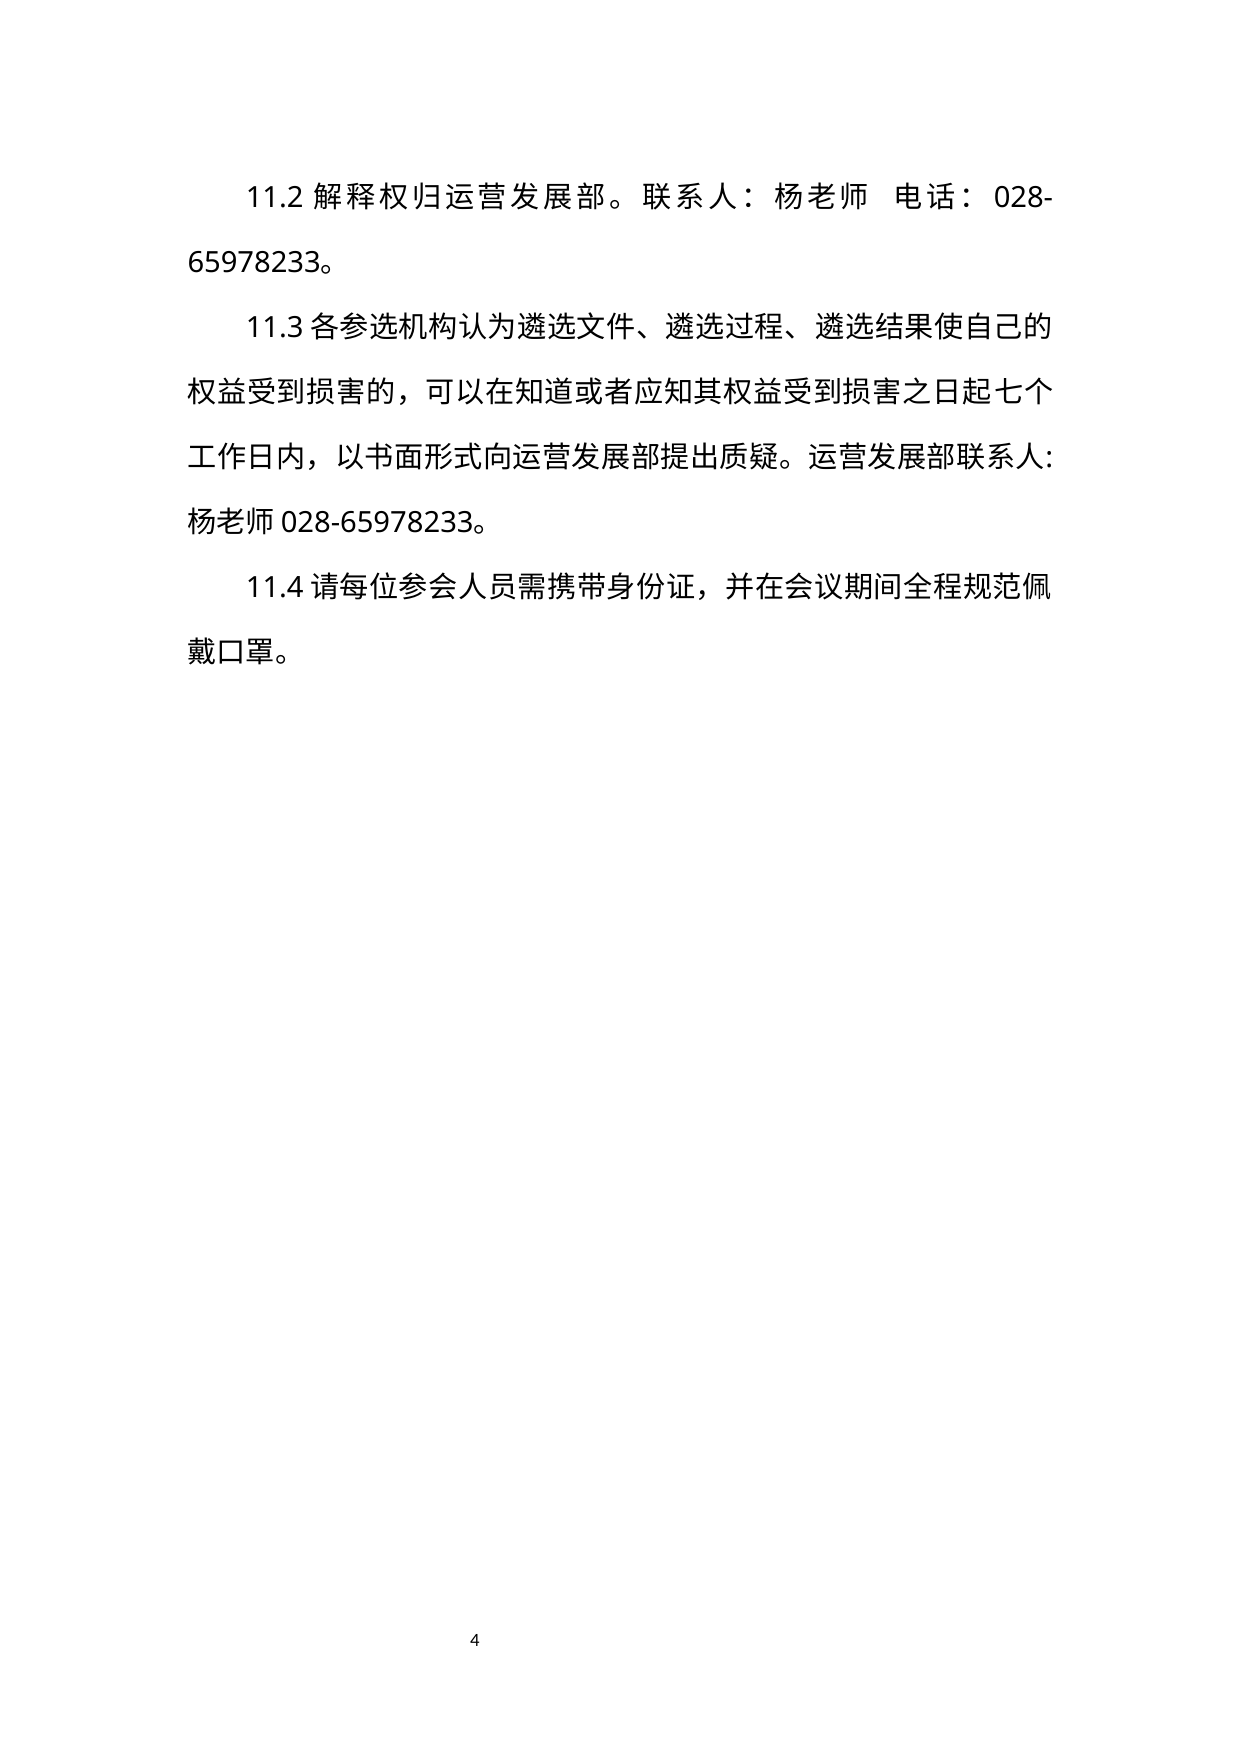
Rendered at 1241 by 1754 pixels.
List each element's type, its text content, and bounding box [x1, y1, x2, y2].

text 11.4请每位参会人员需携带身份证，并在会议期间全程规范佩戴口罩。 [187, 552, 1053, 682]
text 11.3各参选机构认为遴选文件、遴选过程、遴选结果使自己的权益受到损害的，可以在知道或者应知其权益受到损害之日起七个工作日内，以书面形式向运营发展部提出质疑。运营发展部联系人:杨老师028-65978233。 [187, 292, 1053, 552]
text 11.2解释权归运营发展部。联系人：杨老师 电话：028-65978233。 [187, 162, 1053, 292]
